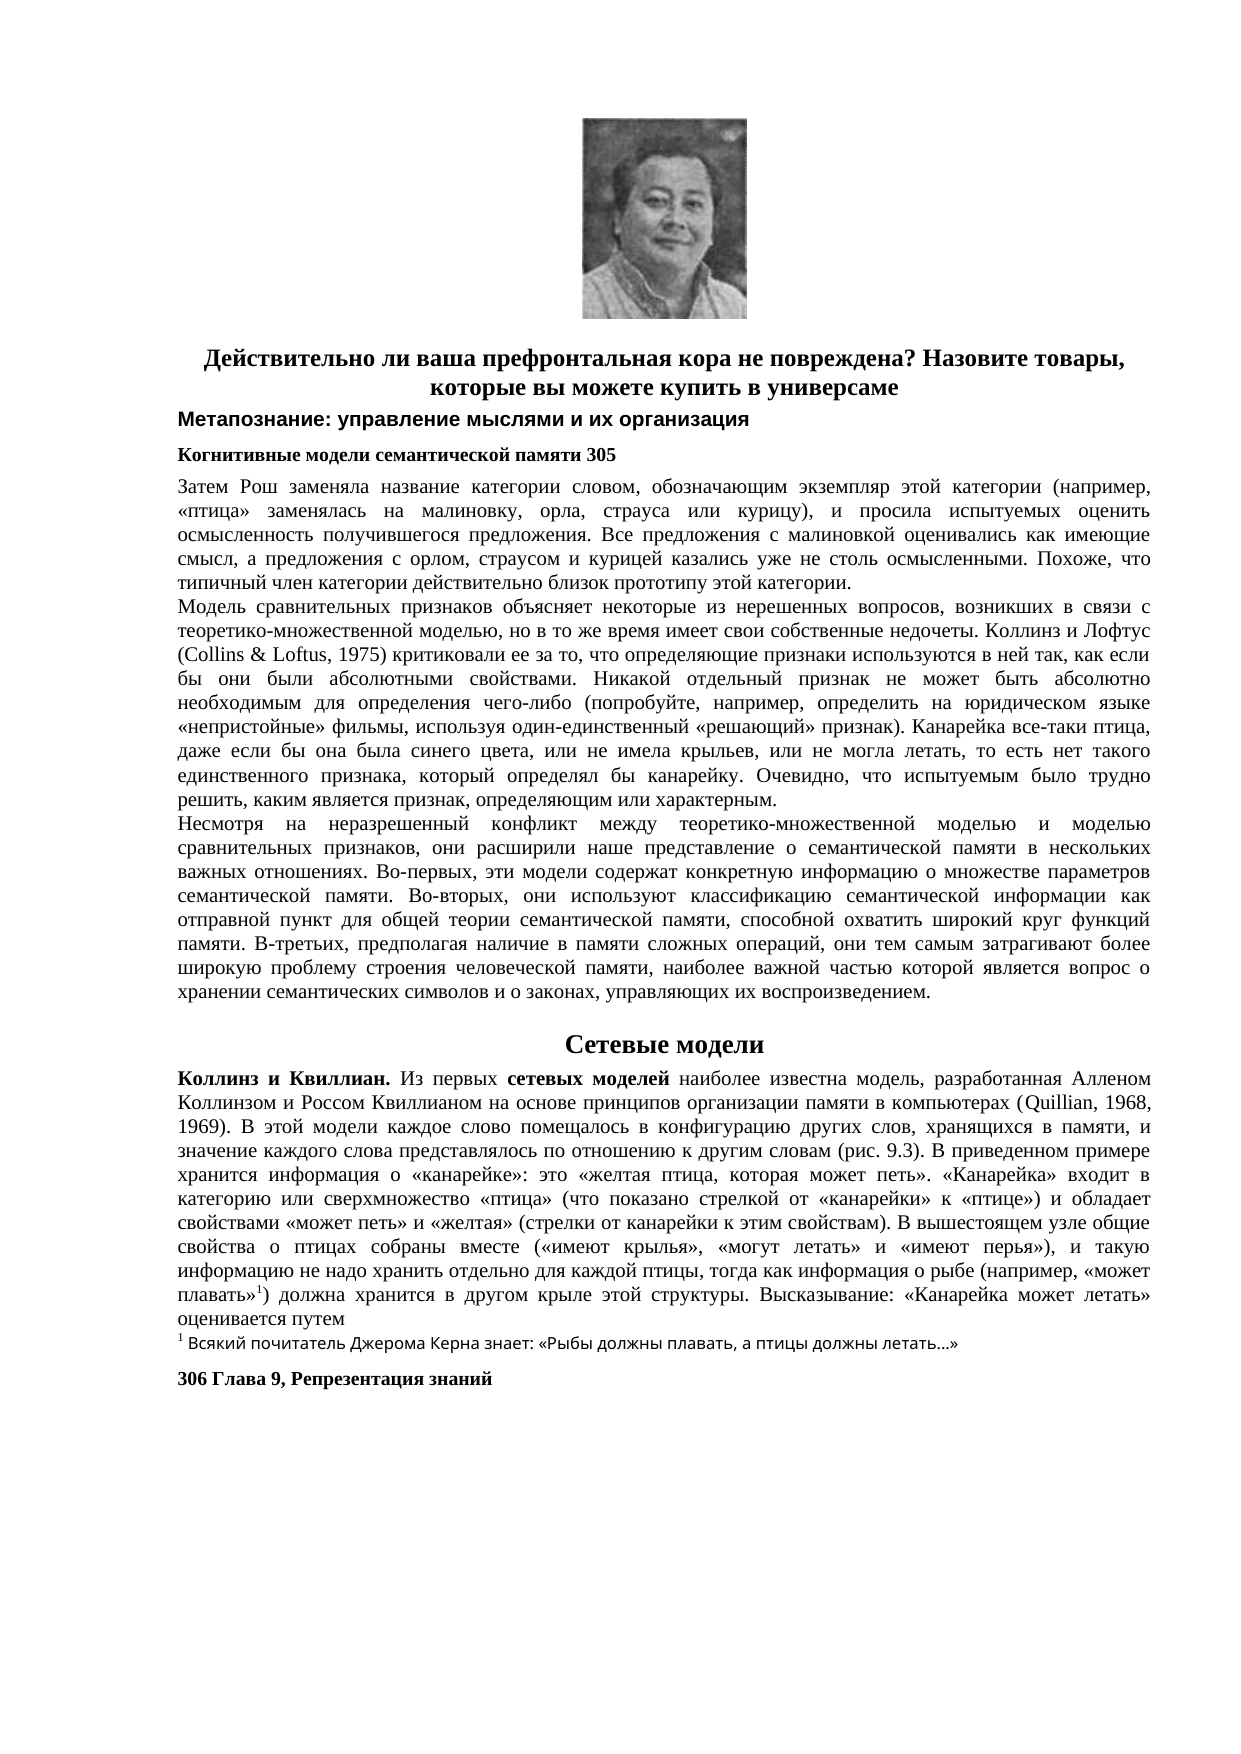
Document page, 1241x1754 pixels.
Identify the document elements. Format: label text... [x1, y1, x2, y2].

text Модель сравнительных признаков объясняет некоторые из нерешенных вопросов, возникших в связи с теоретико-множественной моделью, но в то же время имеет свои собственные недочеты. Коллинз и Лофтус (Collins & Loftus, 1975) критиковали ее за то, что определяющие признаки используются в ней так, как если бы они были абсолютными свойствами. Никакой отдельный признак не может быть абсолютно необходимым для определения чего-либо (попробуйте, например, определить на юридическом языке «непристойные» фильмы, используя один-единственный «решающий» признак). Канарейка все-таки птица, даже если бы она была синего цвета, или не имела крыльев, или не могла летать, то есть нет такого единственного признака, который определял бы канарейку. Очевидно, что испытуемым было трудно решить, каким является признак, определяющим или характерным. [177, 594, 1152, 811]
text 1 Всякий почитатель Джерома Керна знает: «Рыбы должны плавать, а птицы должны летать...» [177, 1330, 1152, 1354]
text 306 Глава 9, Репрезентация знаний [177, 1367, 1152, 1390]
text Несмотря на неразрешенный конфликт между теоретико-множественной моделью и моделью сравнительных признаков, они расширили наше представление о семантической памяти в нескольких важных отношениях. Во-первых, эти модели содержат конкретную информацию о множестве параметров семантической памяти. Во-вторых, они используют классификацию семантической информации как отправной пункт для общей теории семантической памяти, способной охватить широкий круг функций памяти. В-третьих, предполагая наличие в памяти сложных операций, они тем самым затрагивают более широкую проблему строения человеческой памяти, наиболее важной частью которой является вопрос о хранении семантических символов и о законах, управляющих их воспроизведением. [177, 811, 1152, 1003]
text Метапознание: управление мыслями и их организация [177, 407, 1152, 431]
text Сетевые модели [177, 1028, 1152, 1059]
picture [582, 118, 747, 319]
text Когнитивные модели семантической памяти 305 [177, 443, 1152, 466]
text Коллинз и Квиллиан. Из первых сетевых моделей наиболее известна модель, разработанная Алленом Коллинзом и Россом Квиллианом на основе принципов организации памяти в компьютерах (Quillian, 1968, 1969). В этой модели каждое слово помещалось в конфигурацию других слов, хранящихся в памяти, и значение каждого слова представлялось по отношению к другим словам (рис. 9.3). В приведенном примере хранится информация о «канарейке»: это «желтая птица, которая может петь». «Канарейка» входит в категорию или сверхмножество «птица» (что показано стрелкой от «канарейки» к «птице») и обладает свойствами «может петь» и «желтая» (стрелки от канарейки к этим свойствам). В вышестоящем узле общие свойства о птицах собраны вместе («имеют крылья», «могут летать» и «имеют перья»), и такую информацию не надо хранить отдельно для каждой птицы, тогда как информация о рыбе (например, «может плавать»1) должна хранится в другом крыле этой структуры. Высказывание: «Канарейка может летать» оценивается путем [177, 1066, 1152, 1330]
text Затем Рош заменяла название категории словом, обозначающим экземпляр этой категории (например, «птица» заменялась на малиновку, орла, страуса или курицу), и просила испытуемых оценить осмысленность получившегося предложения. Все предложения с малиновкой оценивались как имеющие смысл, а предложения с орлом, страусом и курицей казались уже не столь осмысленными. Похоже, что типичный член категории действительно близок прототипу этой категории. [177, 474, 1152, 594]
text Действительно ли ваша префронтальная кора не повреждена? Назовите товары, которые вы можете купить в универсаме [177, 343, 1152, 401]
